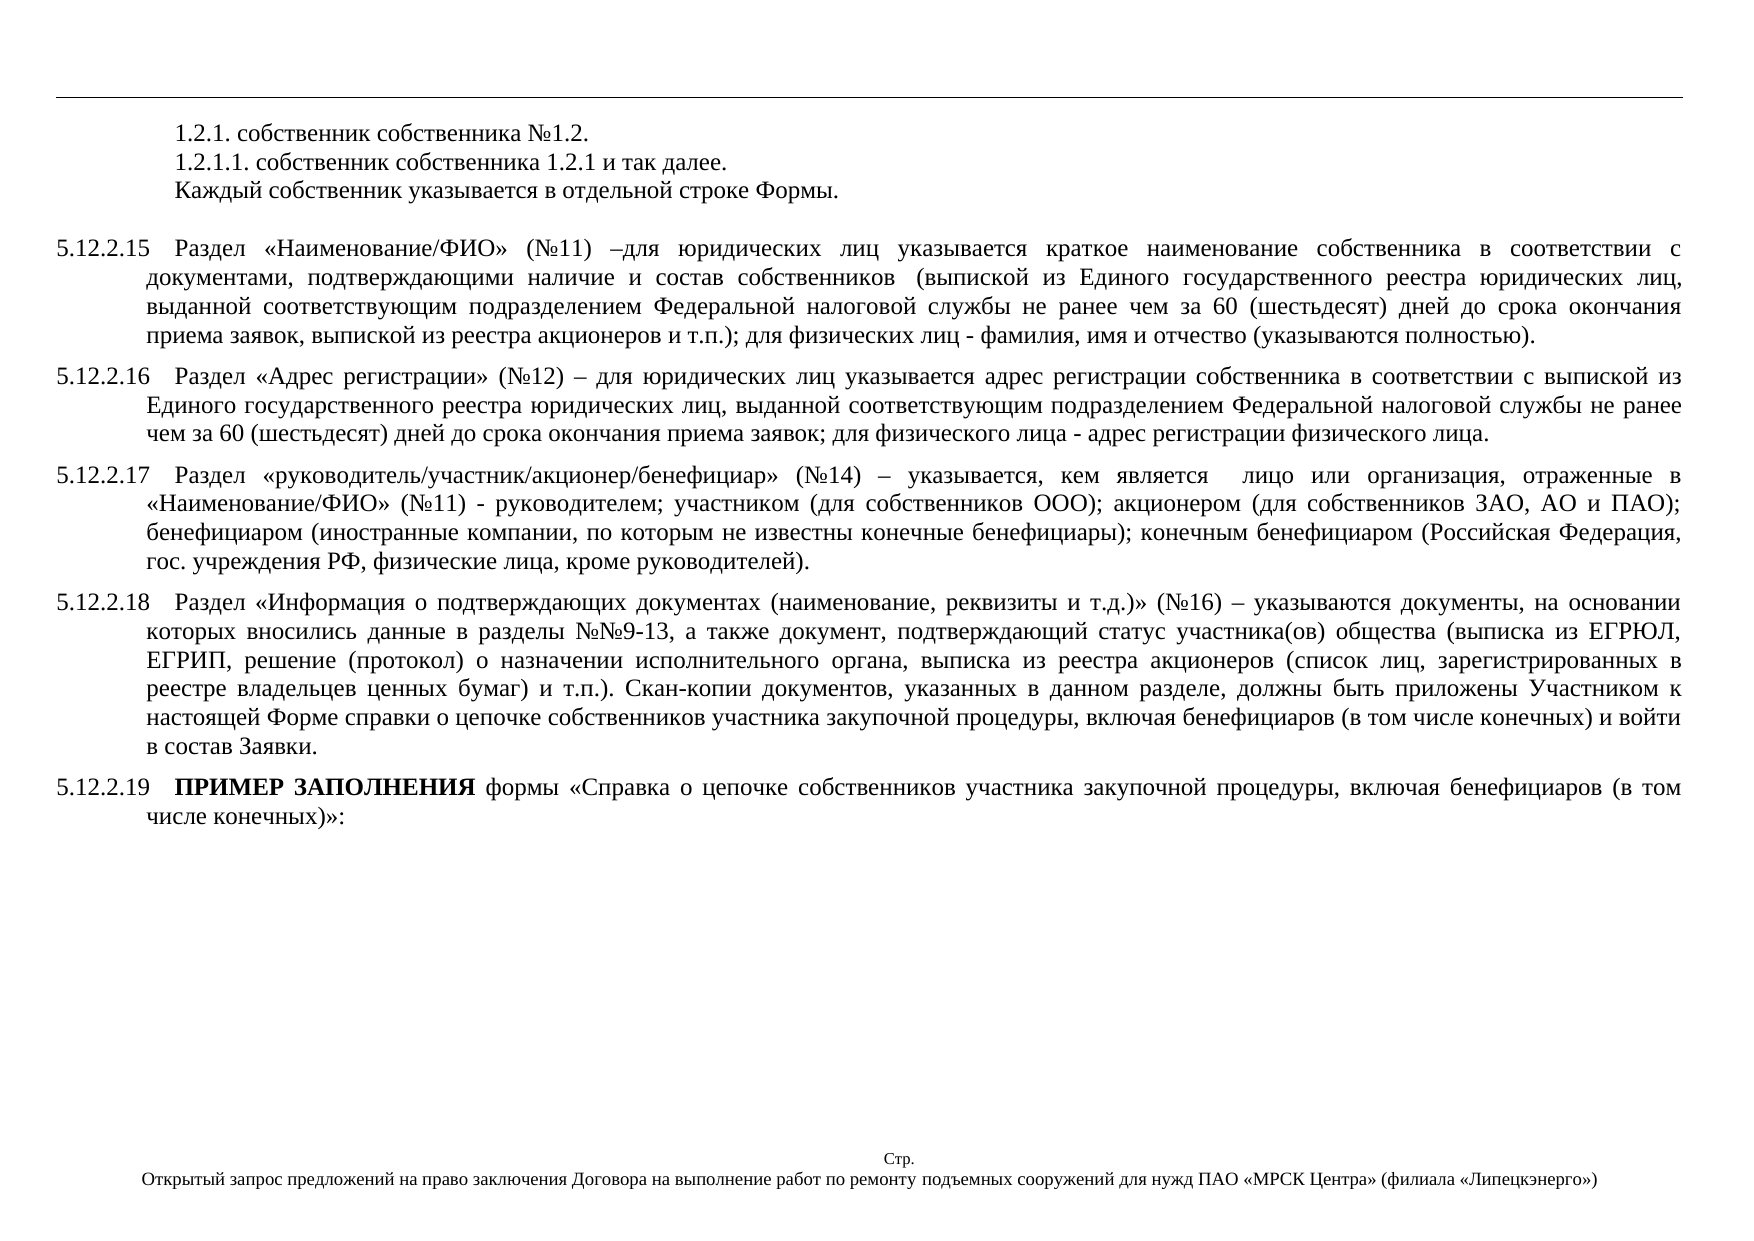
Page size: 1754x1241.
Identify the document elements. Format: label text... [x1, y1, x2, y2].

list Пример заполнения формы «Справка о цепочке собственников участника закупочной процедуры, включая бенефициаров (в том числе конечных)»: [56, 772, 1683, 830]
text 1.2.1.1. собственник собственника 1.2.1 и так далее. [56, 147, 1683, 176]
list Раздел «Информация о подтверждающих документах (наименование, реквизиты и т.д.)» (№16) – указываются документы, на основании которых вносились данные в разделы №№9-13, а также документ, подтверждающий статус участника(ов) общества (выписка из ЕГРЮЛ, ЕГРИП, решение (протокол) о назначении исполнительного органа, выписка из реестра акционеров (список лиц, зарегистрированных в реестре владельцев ценных бумаг) и т.п.). Скан-копии документов, указанных в данном разделе, должны быть приложены Участником к настоящей Форме справки о цепочке собственников участника закупочной процедуры, включая бенефициаров (в том числе конечных) и войти в состав Заявки. [56, 587, 1683, 760]
text 1.2.1. собственник собственника №1.2. [56, 118, 1683, 147]
list Раздел «руководитель/участник/акционер/бенефициар» (№14) – указывается, кем является лицо или организация, отраженные в «Наименование/ФИО» (№11) - руководителем; участником (для собственников ООО); акционером (для собственников ЗАО, АО и ПАО); бенефициаром (иностранные компании, по которым не известны конечные бенефициары); конечным бенефициаром (Российская Федерация, гос. учреждения РФ, физические лица, кроме руководителей). [56, 460, 1683, 575]
list Раздел «Наименование/ФИО» (№11) –для юридических лиц указывается краткое наименование собственника в соответствии с документами, подтверждающими наличие и состав собственников (выпиской из Единого государственного реестра юридических лиц, выданной соответствующим подразделением Федеральной налоговой службы не ранее чем за 60 (шестьдесят) дней до срока окончания приема заявок, выпиской из реестра акционеров и т.п.); для физических лиц - фамилия, имя и отчество (указываются полностью). [56, 233, 1683, 348]
text Каждый собственник указывается в отдельной строке Формы. [56, 176, 1683, 204]
list Раздел «Адрес регистрации» (№12) – для юридических лиц указывается адрес регистрации собственника в соответствии с выпиской из Единого государственного реестра юридических лиц, выданной соответствующим подразделением Федеральной налоговой службы не ранее чем за 60 (шестьдесят) дней до срока окончания приема заявок; для физического лица - адрес регистрации физического лица. [56, 361, 1683, 447]
